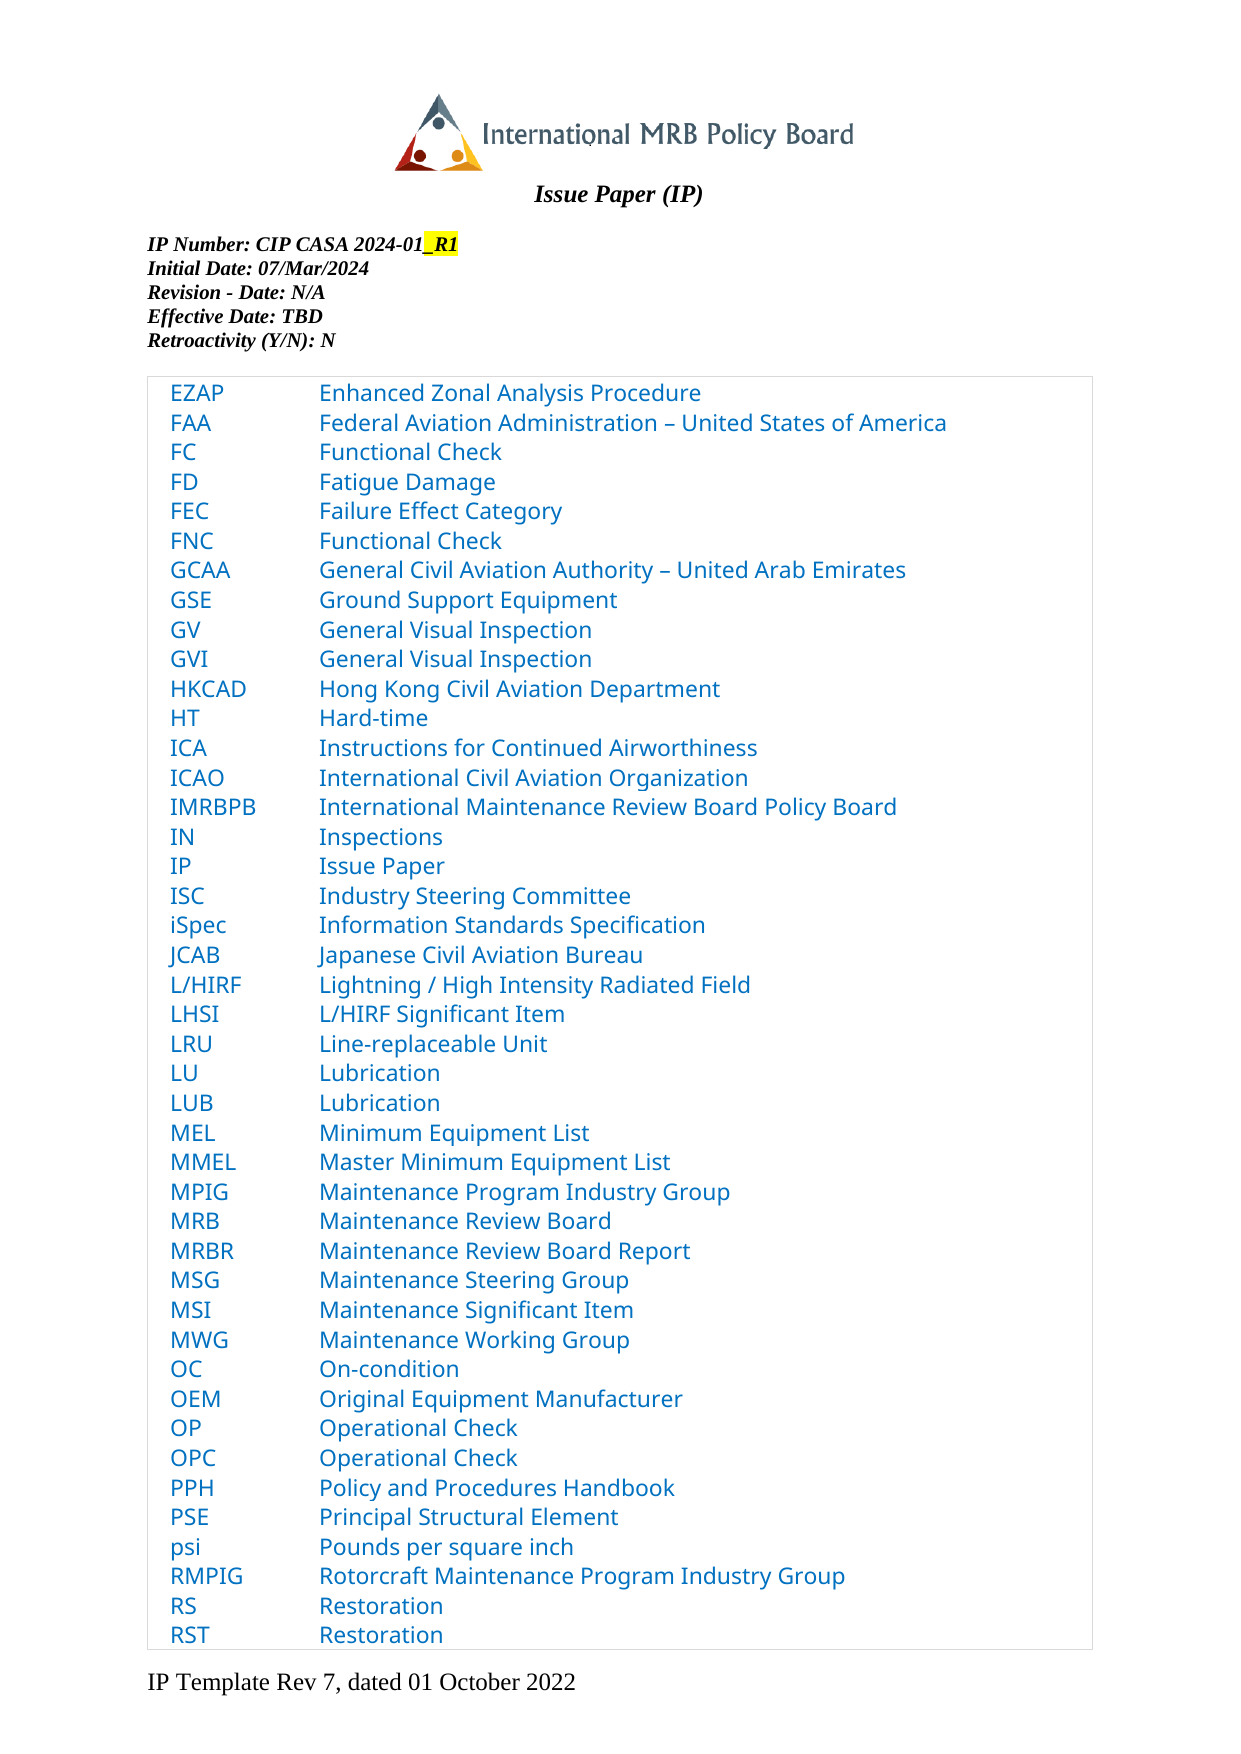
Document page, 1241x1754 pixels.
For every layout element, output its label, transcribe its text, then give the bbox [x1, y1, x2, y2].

table_cell Implementation into MSG-3 Volume 1: Appendix B. List of Abbreviations [148, 377, 1092, 1649]
picture [387, 88, 853, 179]
